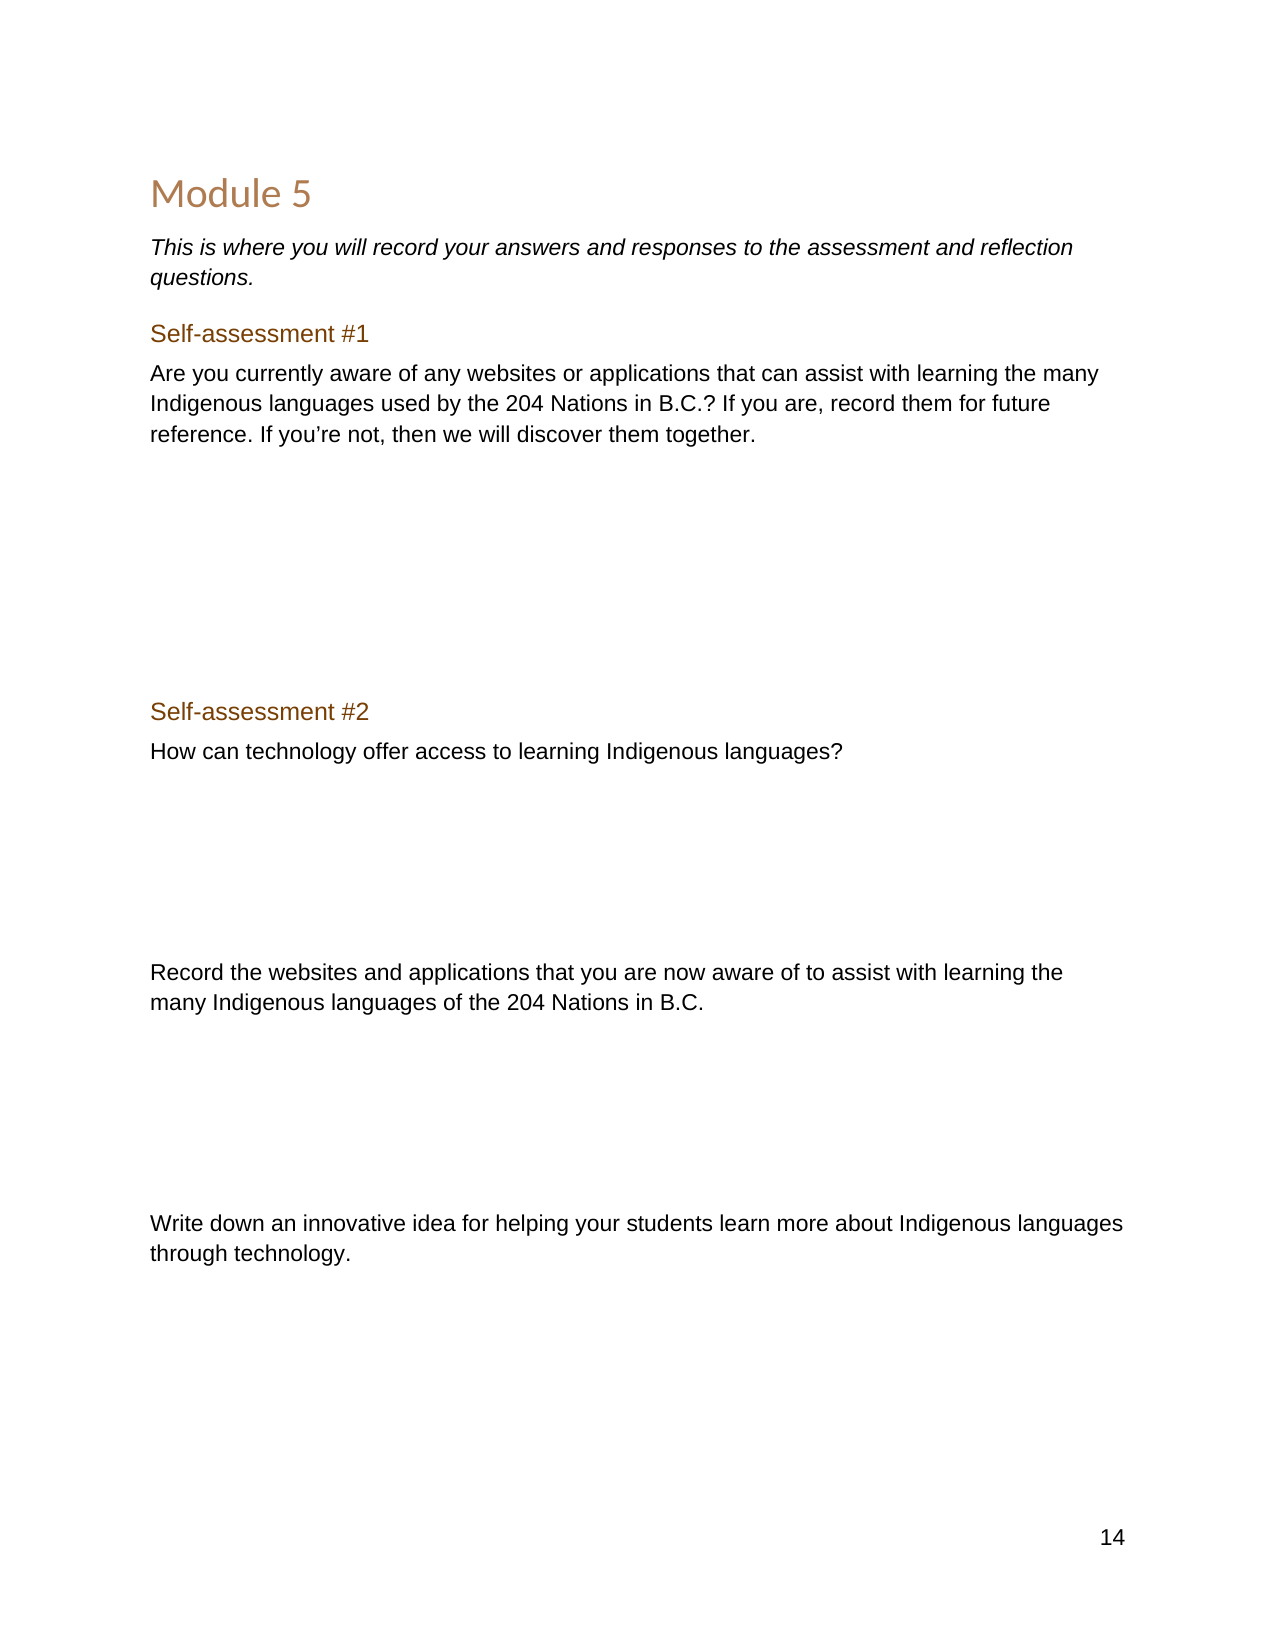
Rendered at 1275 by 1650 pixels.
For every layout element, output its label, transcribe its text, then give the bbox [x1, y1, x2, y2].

text Are you currently aware of any websites or applications that can assist with learning the many Indigenous languages used by the 204 Nations in B.C.? If you are, record them for future reference. If you’re not, then we will discover them together. [150, 360, 1125, 447]
subtitle Self-assessment #2 [150, 697, 1125, 725]
subtitle Self-assessment #1 [150, 319, 1125, 348]
subtitle Module 5 [150, 167, 1125, 217]
text How can technology offer access to learning Indigenous languages? [150, 738, 1125, 764]
text This is where you will record your answers and responses to the assessment and reflection questions. [150, 233, 1125, 290]
text Record the websites and applications that you are now aware of to assist with learning the many Indigenous languages of the 204 Nations in B.C. [150, 959, 1125, 1015]
text Write down an innovative idea for helping your students learn more about Indigenous languages through technology. [150, 1210, 1125, 1266]
